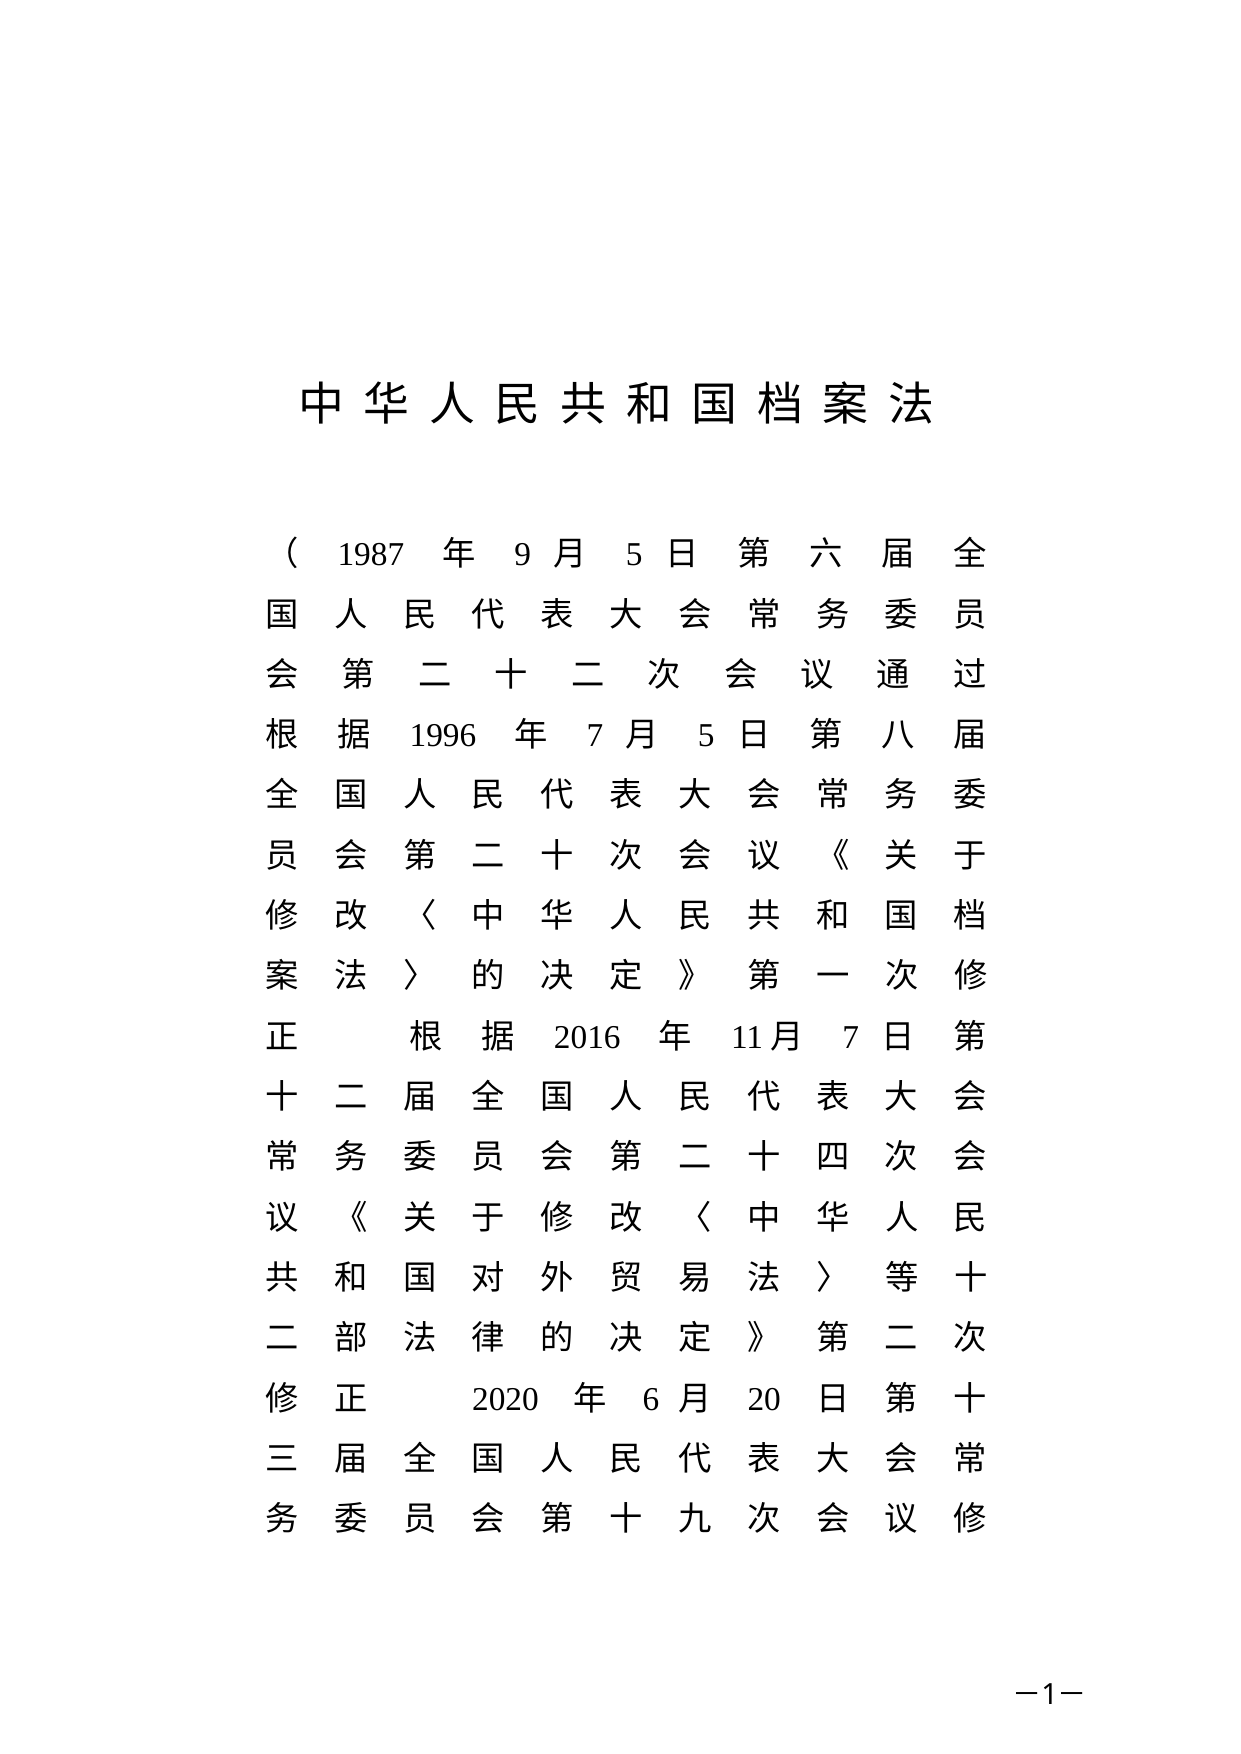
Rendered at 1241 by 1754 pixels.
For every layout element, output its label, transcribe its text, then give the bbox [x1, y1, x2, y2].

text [232, 521, 1019, 1546]
text 中华人民共和国档案法 [167, 340, 1085, 461]
